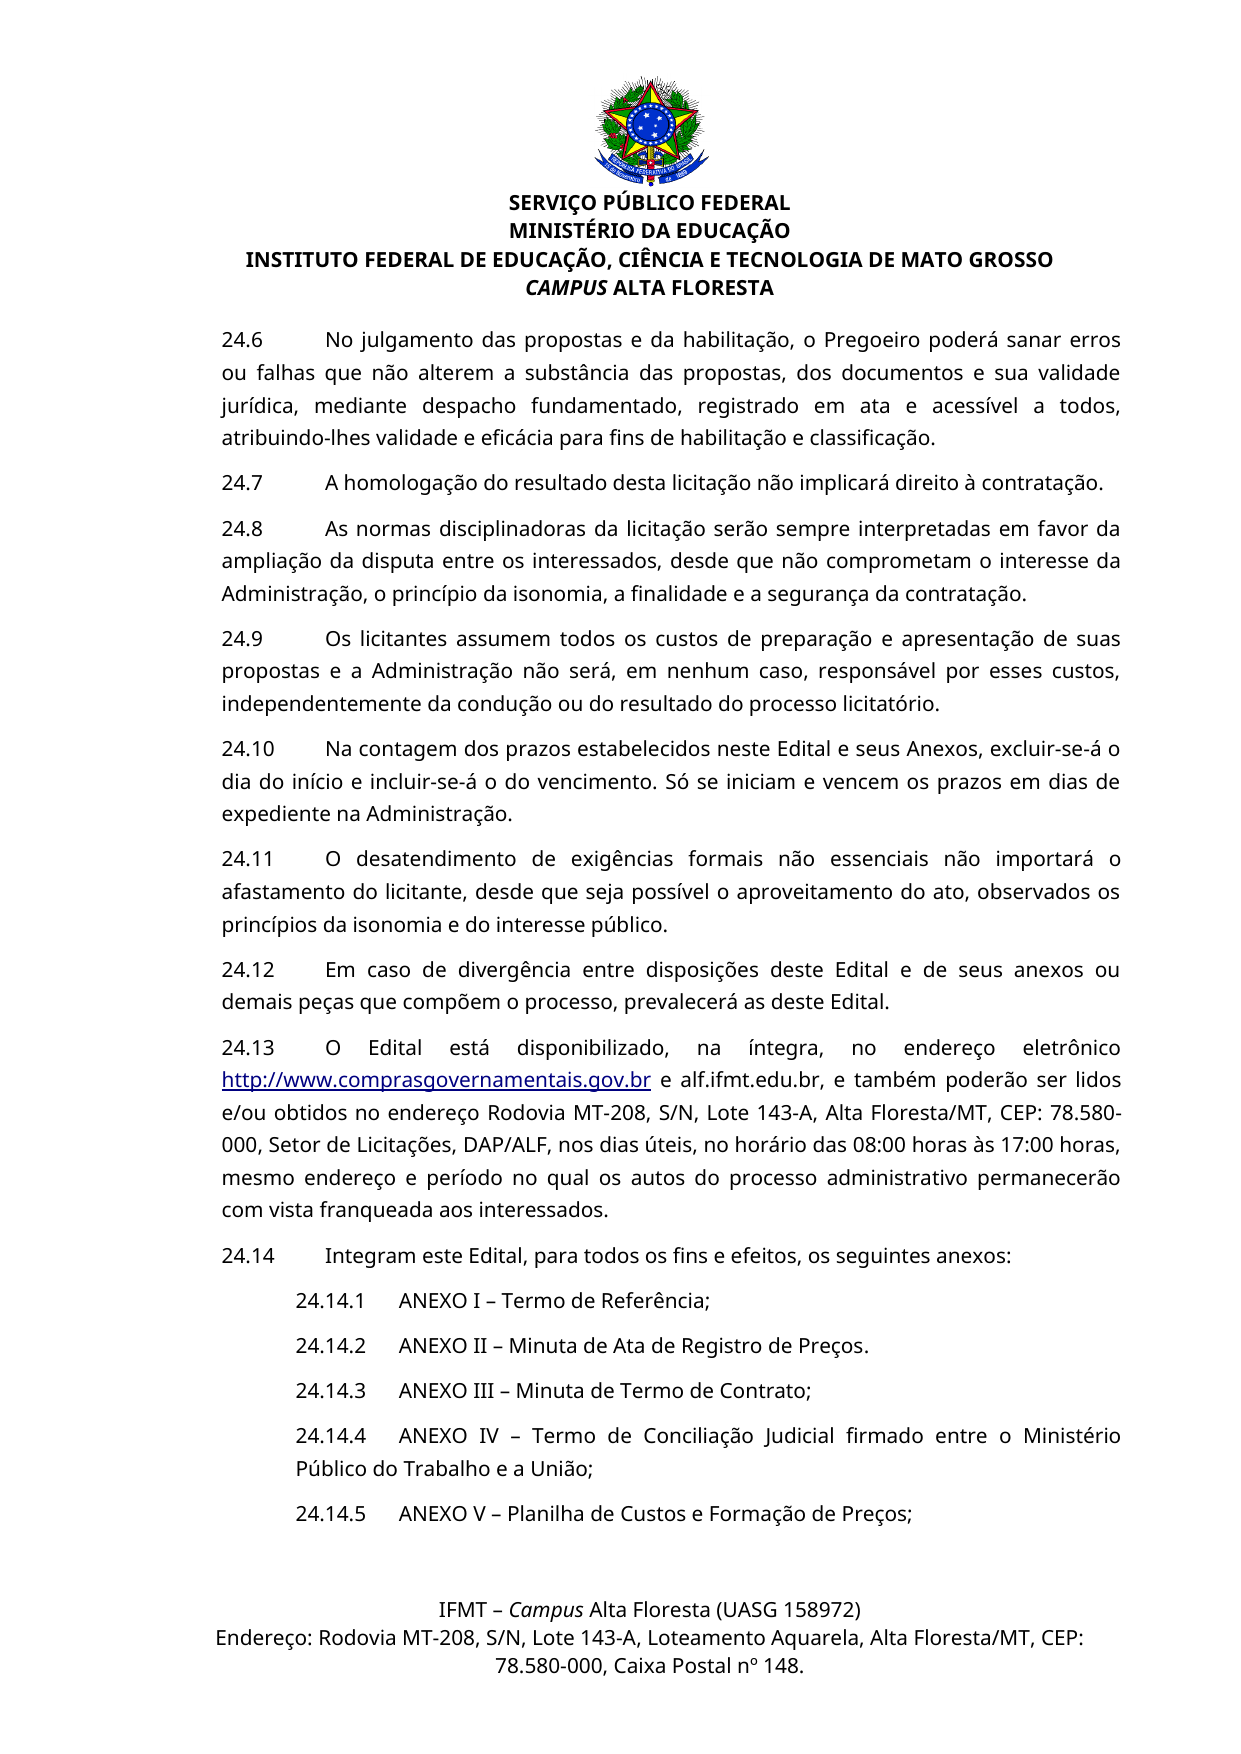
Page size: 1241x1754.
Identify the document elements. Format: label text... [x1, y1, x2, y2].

list No julgamento das propostas e da habilitação, o Pregoeiro poderá sanar erros ou falhas que não alterem a substância das propostas, dos documentos e sua validade jurídica, mediante despacho fundamentado, registrado em ata e acessível a todos, atribuindo-lhes validade e eficácia para fins de habilitação e classificação. [221, 326, 1122, 452]
list A homologação do resultado desta licitação não implicará direito à contratação. [221, 468, 1122, 497]
picture [588, 73, 712, 188]
list Em caso de divergência entre disposições deste Edital e de seus anexos ou demais peças que compõem o processo, prevalecerá as deste Edital. [221, 955, 1122, 1016]
list Na contagem dos prazos estabelecidos neste Edital e seus Anexos, excluir-se-á o dia do início e incluir-se-á o do vencimento. Só se iniciam e vencem os prazos em dias de expediente na Administração. [221, 734, 1122, 828]
list Os licitantes assumem todos os custos de preparação e apresentação de suas propostas e a Administração não será, em nenhum caso, responsável por esses custos, independentemente da condução ou do resultado do processo licitatório. [221, 624, 1122, 718]
list As normas disciplinadoras da licitação serão sempre interpretadas em favor da ampliação da disputa entre os interessados, desde que não comprometam o interesse da Administração, o princípio da isonomia, a finalidade e a segurança da contratação. [221, 514, 1122, 607]
list ANEXO III – Minuta de Termo de Contrato; [295, 1376, 1122, 1404]
list ANEXO II – Minuta de Ata de Registro de Preços. [295, 1331, 1122, 1359]
list ANEXO V – Planilha de Custos e Formação de Preços; [295, 1499, 1122, 1527]
list ANEXO IV – Termo de Conciliação Judicial firmado entre o Ministério Público do Trabalho e a União; [295, 1421, 1122, 1482]
list Integram este Edital, para todos os fins e efeitos, os seguintes anexos: [221, 1241, 1122, 1269]
list ANEXO I – Termo de Referência; [295, 1286, 1122, 1314]
list O Edital está disponibilizado, na íntegra, no endereço eletrônico http://www.comprasgovernamentais.gov.br e alf.ifmt.edu.br, e também poderão ser lidos e/ou obtidos no endereço Rodovia MT-208, S/N, Lote 143-A, Alta Floresta/MT, CEP: 78.580-000, Setor de Licitações, DAP/ALF, nos dias úteis, no horário das 08:00 horas às 17:00 horas, mesmo endereço e período no qual os autos do processo administrativo permanecerão com vista franqueada aos interessados. [221, 1033, 1122, 1224]
list O desatendimento de exigências formais não essenciais não importará o afastamento do licitante, desde que seja possível o aproveitamento do ato, observados os princípios da isonomia e do interesse público. [221, 844, 1122, 938]
